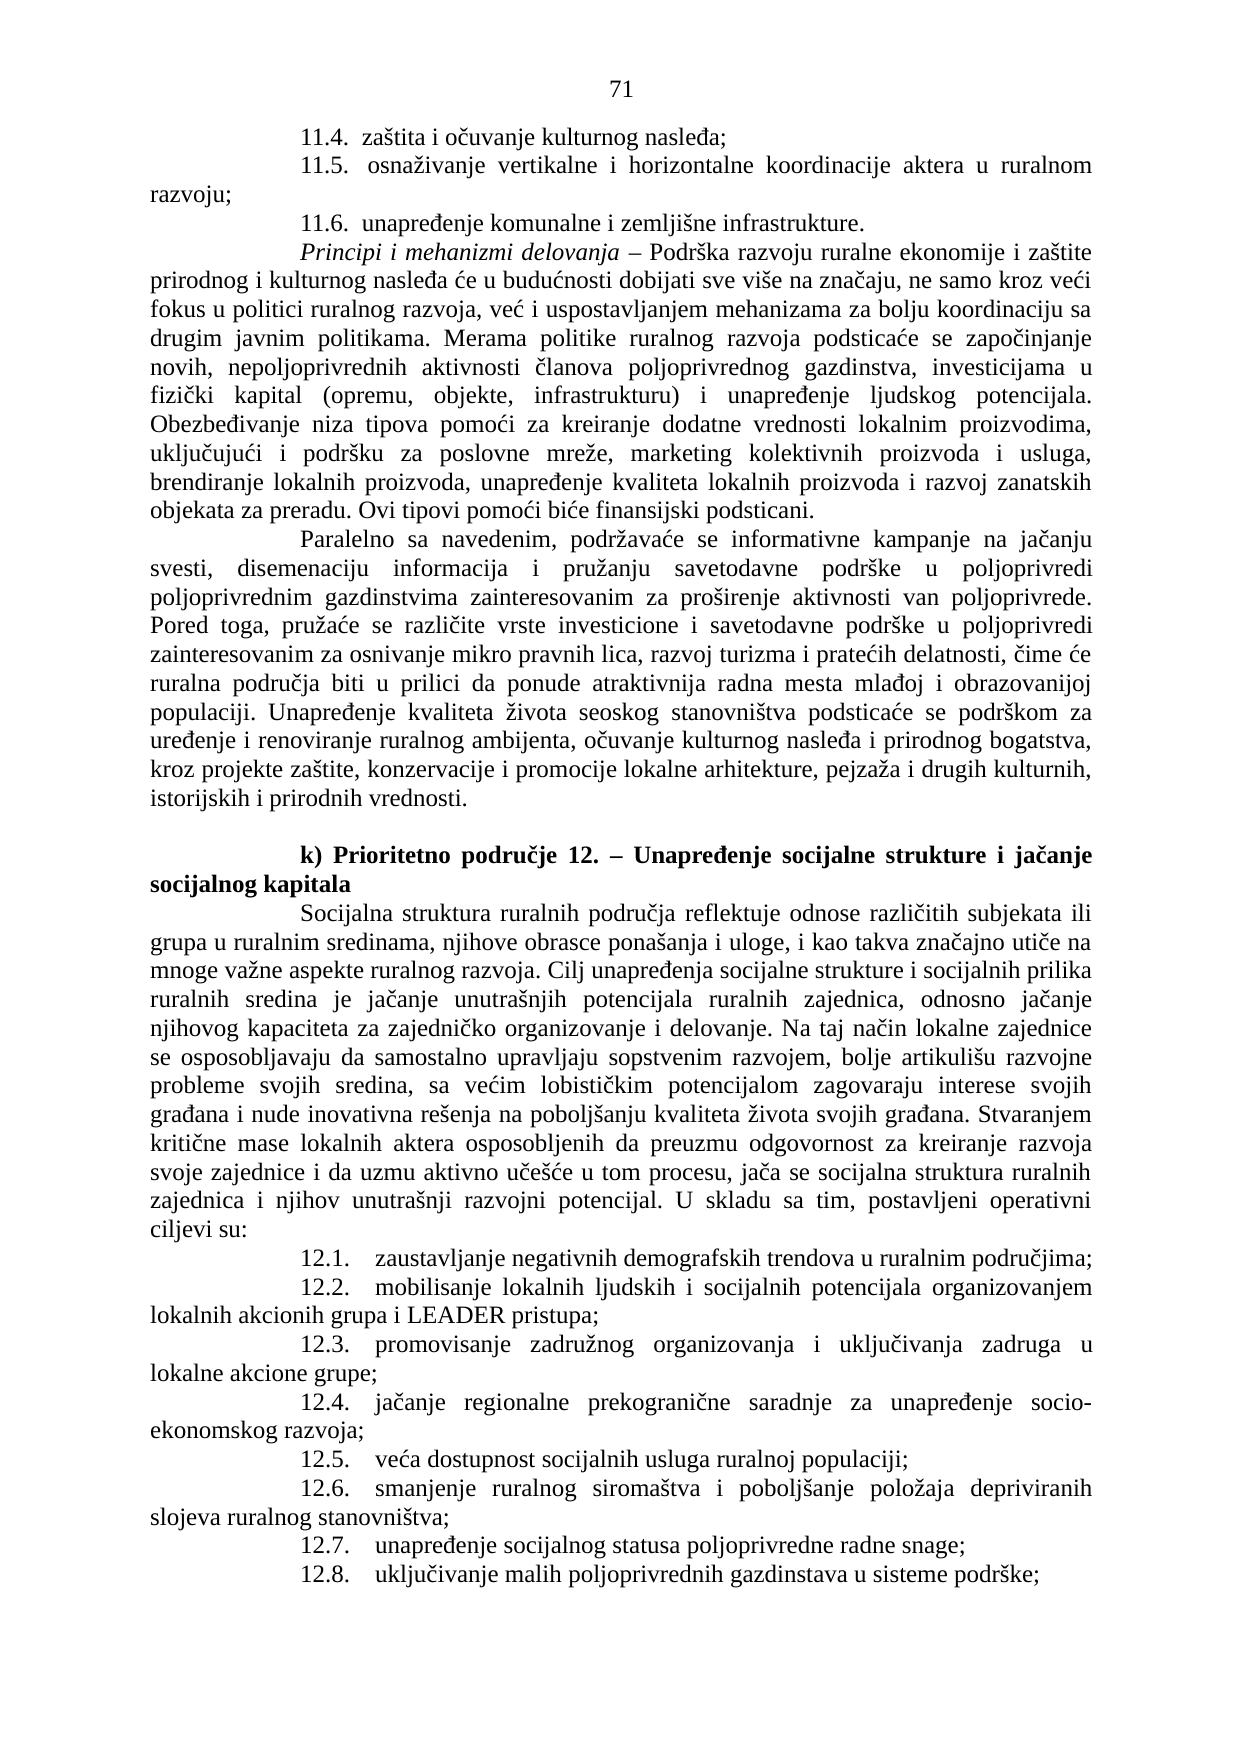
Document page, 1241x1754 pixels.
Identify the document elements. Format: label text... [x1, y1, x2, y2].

list zaštita i očuvanje kulturnog nasleđa; [150, 122, 1093, 151]
text Principi i mehanizmi delovanja – Podrška razvoju ruralne ekonomije i zaštite prirodnog i kulturnog nasleđa će u budućnosti dobijati sve više na značaju, ne samo kroz veći fokus u politici ruralnog razvoja, već i uspostavljanjem mehanizama za bolju koordinaciju sa drugim javnim politikama. Merama politike ruralnog razvoja podsticaće se započinjanje novih, nepoljoprivrednih aktivnosti članova poljoprivrednog gazdinstva, investicijama u fizički kapital (opremu, objekte, infrastrukturu) i unapređenje ljudskog potencijala. Obezbeđivanje niza tipova pomoći za kreiranje dodatne vrednosti lokalnim proizvodima, uključujući i podršku za poslovne mreže, marketing kolektivnih proizvoda i usluga, brendiranje lokalnih proizvoda, unapređenje kvaliteta lokalnih proizvoda i razvoj zanatskih objekata za preradu. Ovi tipovi pomoći biće finansijski podsticani. [150, 237, 1093, 524]
list smanjenje ruralnog siromaštva i poboljšanje položaja depriviranih slojeva ruralnog stanovništva; [150, 1473, 1093, 1531]
list osnaživanje vertikalne i horizontalne koordinacije aktera u ruralnom razvoju; [150, 151, 1093, 208]
text Socijalna struktura ruralnih područja reflektuje odnose različitih subjekata ili grupa u ruralnim sredinama, njihove obrasce ponašanja i uloge, i kao takva značajno utiče na mnoge važne aspekte ruralnog razvoja. Cilj unapređenja socijalne strukture i socijalnih prilika ruralnih sredina je jačanje unutrašnjih potencijala ruralnih zajednica, odnosno jačanje njihovog kapaciteta za zajedničko organizovanje i delovanje. Na taj način lokalne zajednice se osposobljavaju da samostalno upravljaju sopstvenim razvojem, bolje artikulišu razvojne probleme svojih sredina, sa većim lobističkim potencijalom zagovaraju interese svojih građana i nude inovativna rešenja na poboljšanju kvaliteta života svojih građana. Stvaranjem kritične mase lokalnih aktera osposobljenih da preuzmu odgovornost za kreiranje razvoja svoje zajednice i da uzmu aktivno učešće u tom procesu, jača se socijalna struktura ruralnih zajednica i njihov unutrašnji razvojni potencijal. U skladu sa tim, postavljeni operativni ciljevi su: [150, 898, 1093, 1243]
list mobilisanje lokalnih ljudskih i socijalnih potencijala organizovanjem lokalnih akcionih grupa i LEADER pristupa; [150, 1272, 1093, 1329]
text k) Prioritetno područje 12. – Unapređenje socijalne strukture i jačanje socijalnog kapitala [150, 841, 1093, 898]
list uključivanje malih poljoprivrednih gazdinstava u sisteme podrške; [150, 1559, 1093, 1588]
list veća dostupnost socijalnih usluga ruralnoj populaciji; [150, 1444, 1093, 1473]
text Paralelno sa navedenim, podržavaće se informativne kampanje na jačanju svesti, disemenaciju informacija i pružanju savetodavne podrške u poljoprivredi poljoprivrednim gazdinstvima zainteresovanim za proširenje aktivnosti van poljoprivrede. Pored toga, pružaće se različite vrste investicione i savetodavne podrške u poljoprivredi zainteresovanim za osnivanje mikro pravnih lica, razvoj turizma i pratećih delatnosti, čime će ruralna područja biti u prilici da ponude atraktivnija radna mesta mlađoj i obrazovanijoj populaciji. Unapređenje kvaliteta života seoskog stanovništva podsticaće se podrškom za uređenje i renoviranje ruralnog ambijenta, očuvanje kulturnog nasleđa i prirodnog bogatstva, kroz projekte zaštite, konzervacije i promocije lokalne arhitekture, pejzaža i drugih kulturnih, istorijskih i prirodnih vrednosti. [150, 524, 1093, 812]
list promovisanje zadružnog organizovanja i uključivanja zadruga u lokalne akcione grupe; [150, 1329, 1093, 1387]
list zaustavljanje negativnih demografskih trendova u ruralnim područjima; [150, 1243, 1093, 1272]
list unapređenje socijalnog statusa poljoprivredne radne snage; [150, 1531, 1093, 1559]
list unapređenje komunalne i zemljišne infrastrukture. [150, 208, 1093, 237]
list jačanje regionalne prekogranične saradnje za unapređenje socio-ekonomskog razvoja; [150, 1387, 1093, 1444]
